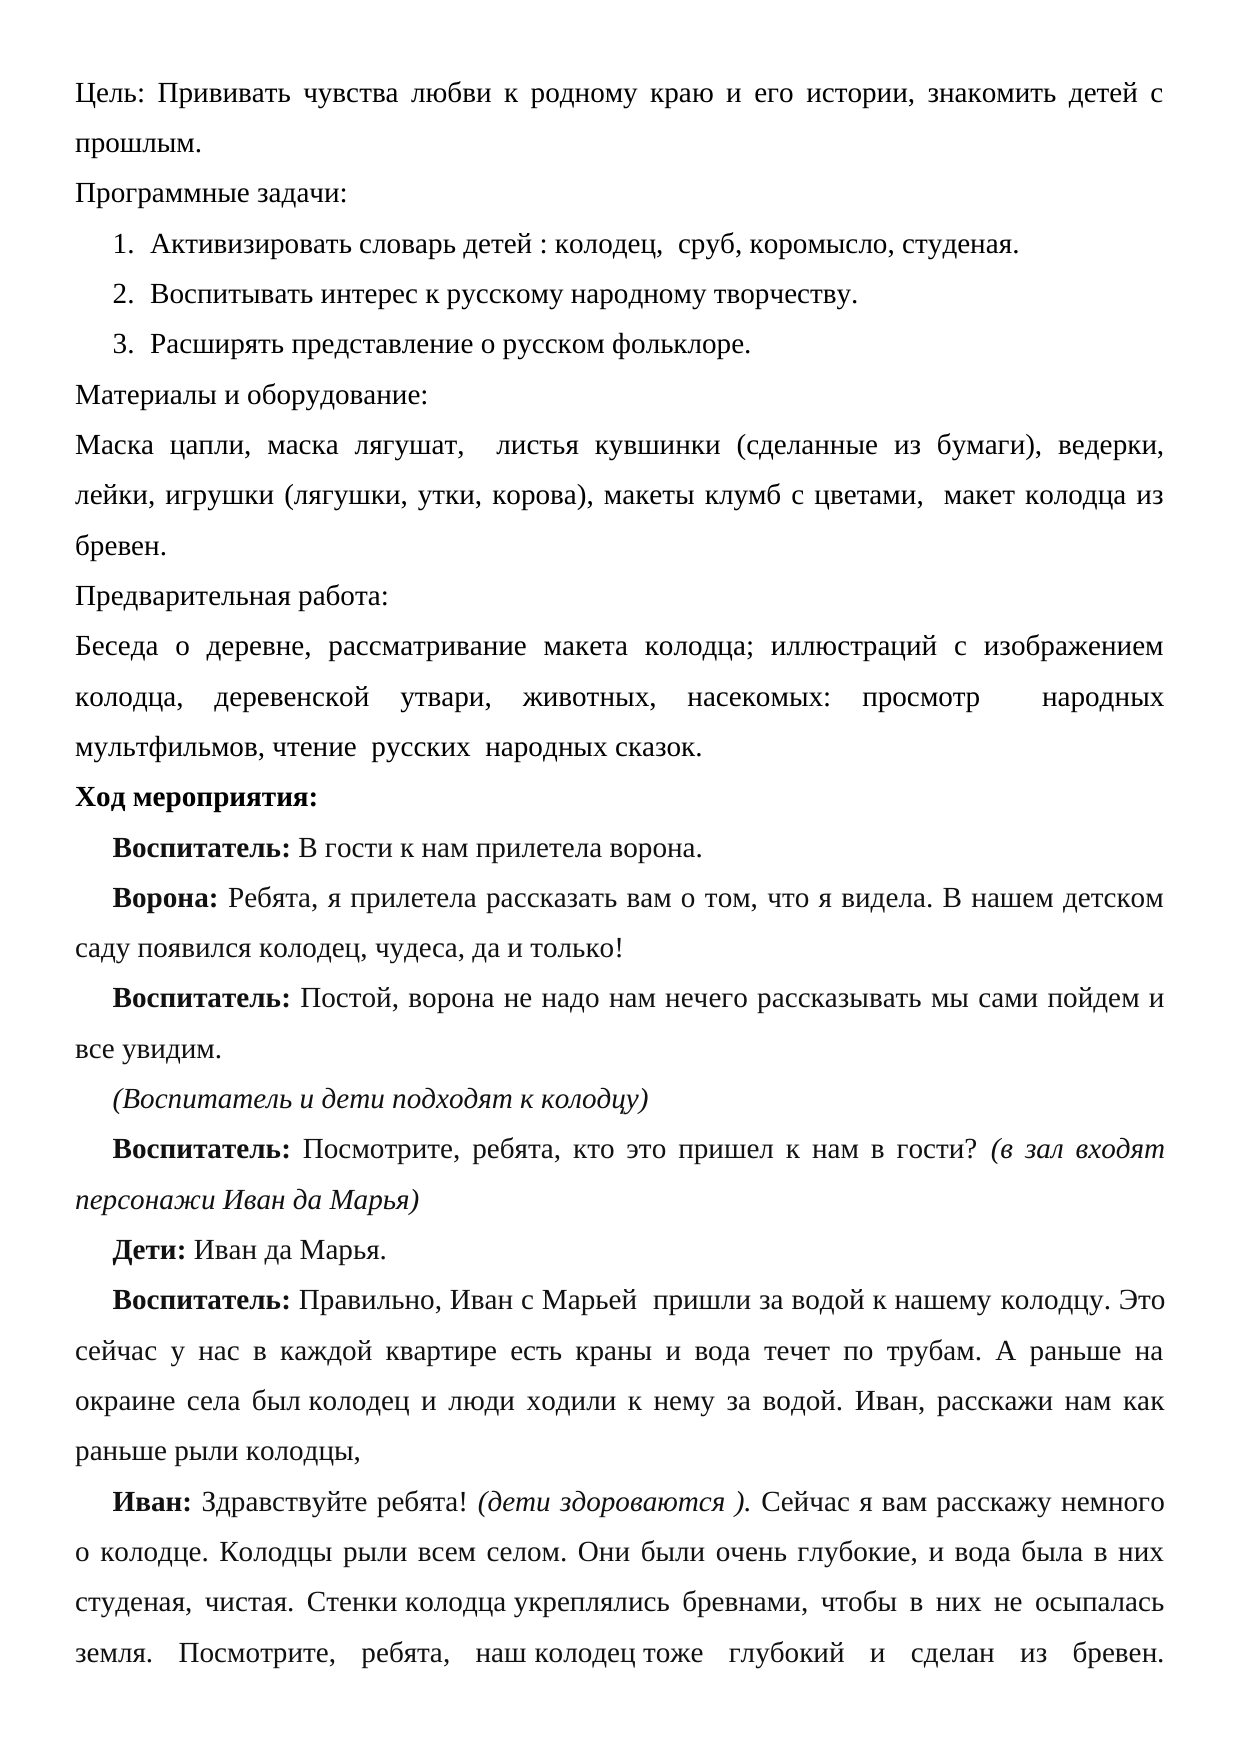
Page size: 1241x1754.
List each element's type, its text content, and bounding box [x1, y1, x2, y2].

list Воспитывать интерес к русскому народному творчеству. [112, 276, 1165, 310]
text Программные задачи: [75, 176, 1165, 209]
text Воспитатель: Правильно, Иван с Марьей пришли за водой к нашему колодцу. Это сейчас у нас в каждой квартире есть краны и вода течет по трубам. А раньше на окраине села был колодец и люди ходили к нему за водой. Иван, расскажи нам как раньше рыли колодцы, [75, 1282, 1165, 1467]
list Расширять представление о русском фольклоре. [112, 327, 1165, 360]
text Воспитатель: Постой, ворона не надо нам нечего рассказывать мы сами пойдем и все увидим. [75, 981, 1165, 1064]
text Дети: Иван да Марья. [75, 1232, 1165, 1266]
text Воспитатель: Посмотрите, ребята, кто это пришел к нам в гости? (в зал входят персонажи Иван да Марья) [75, 1132, 1165, 1215]
text Ворона: Ребята, я прилетела рассказать вам о том, что я видела. В нашем детском саду появился колодец, чудеса, да и только! [75, 880, 1165, 964]
text Беседа о деревне, рассматривание макета колодца; иллюстраций с изображением колодца, деревенской утвари, животных, насекомых: просмотр народных мультфильмов, чтение русских народных сказок. [75, 628, 1165, 763]
text (Воспитатель и дети подходят к колодцу) [75, 1081, 1165, 1115]
list Активизировать словарь детей : колодец, сруб, коромысло, студеная. [112, 226, 1165, 259]
text Предварительная работа: [75, 578, 1165, 612]
text Воспитатель: В гости к нам прилетела ворона. [75, 830, 1165, 863]
text Маска цапли, маска лягушат, листья кувшинки (сделанные из бумаги), ведерки, лейки, игрушки (лягушки, утки, корова), макеты клумб с цветами, макет колодца из бревен. [75, 427, 1165, 561]
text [75, 1484, 1165, 1668]
text Ход мероприятия: [75, 779, 1165, 813]
text Материалы и оборудование: [75, 377, 1165, 410]
text Цель: Прививать чувства любви к родному краю и его истории, знакомить детей с прошлым. [75, 75, 1165, 159]
